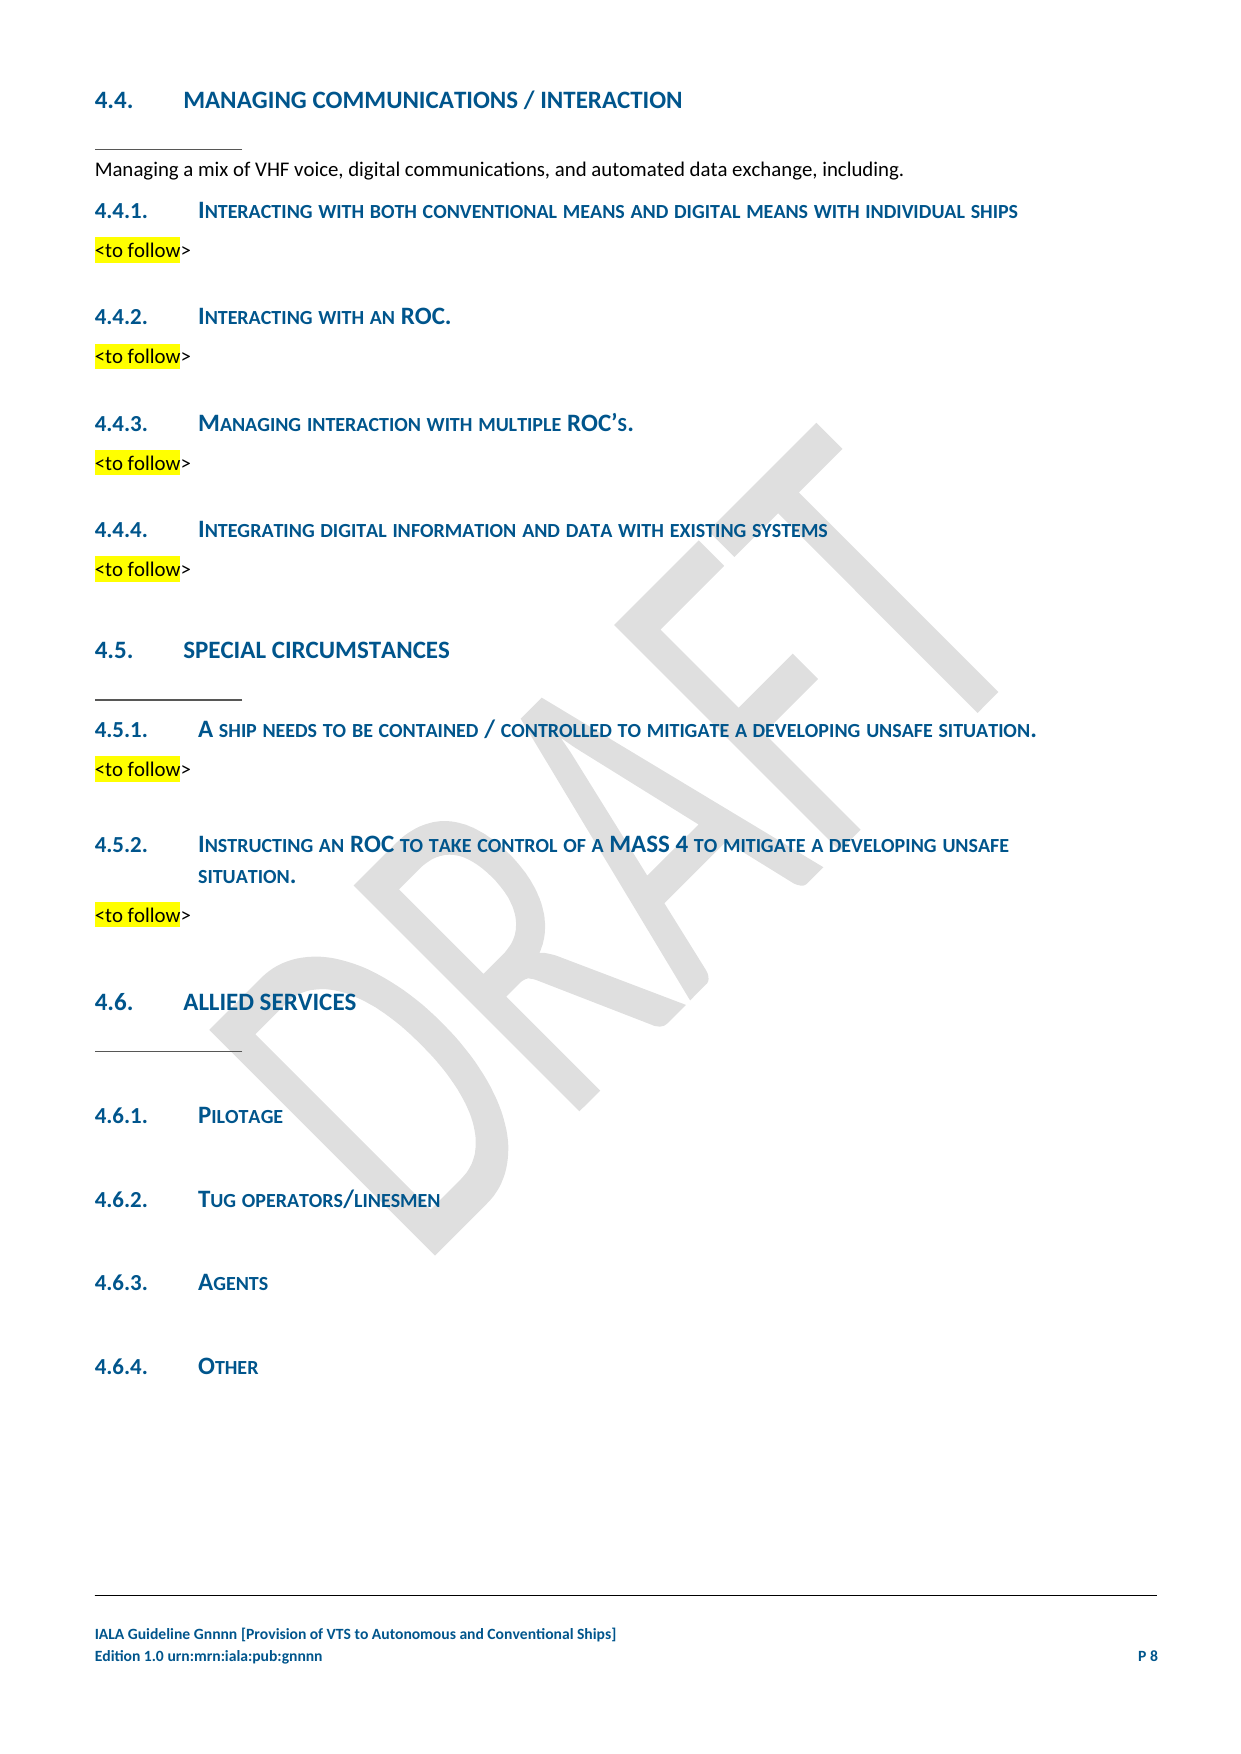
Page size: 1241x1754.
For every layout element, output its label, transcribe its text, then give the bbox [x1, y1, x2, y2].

subtitle Managing Communications / Interaction [94, 84, 1157, 114]
subtitle Interacting with an ROC. [94, 301, 1069, 331]
subtitle Pilotage [94, 1099, 1069, 1130]
text <to follow> [180, 237, 1157, 263]
subtitle Instructing an ROC to take control of a MASS 4 to mitigate a developing unsafe situation. [94, 828, 1069, 889]
subtitle Integrating digital information and data with existing systems [94, 513, 1069, 544]
subtitle Other [94, 1350, 1069, 1380]
subtitle Agents [94, 1266, 1069, 1297]
subtitle A ship needs to be contained / controlled to mitigate a developing unsafe situation. [94, 713, 1069, 744]
subtitle Tug operators/linesmen [94, 1183, 1069, 1213]
subtitle Allied Services [94, 987, 1157, 1017]
text <to follow> [180, 902, 1157, 927]
subtitle Managing interaction with multiple ROC’s. [94, 407, 1069, 437]
text <to follow> [94, 343, 1157, 369]
text <to follow> [180, 556, 1157, 582]
subtitle Special Circumstances [94, 635, 1157, 665]
text <to follow> [180, 756, 1157, 782]
subtitle Interacting with both conventional means and digital means with individual ships [94, 194, 1069, 225]
text <to follow> [180, 450, 1157, 475]
text Managing a mix of VHF voice, digital communications, and automated data exchange, including. [94, 156, 1157, 182]
